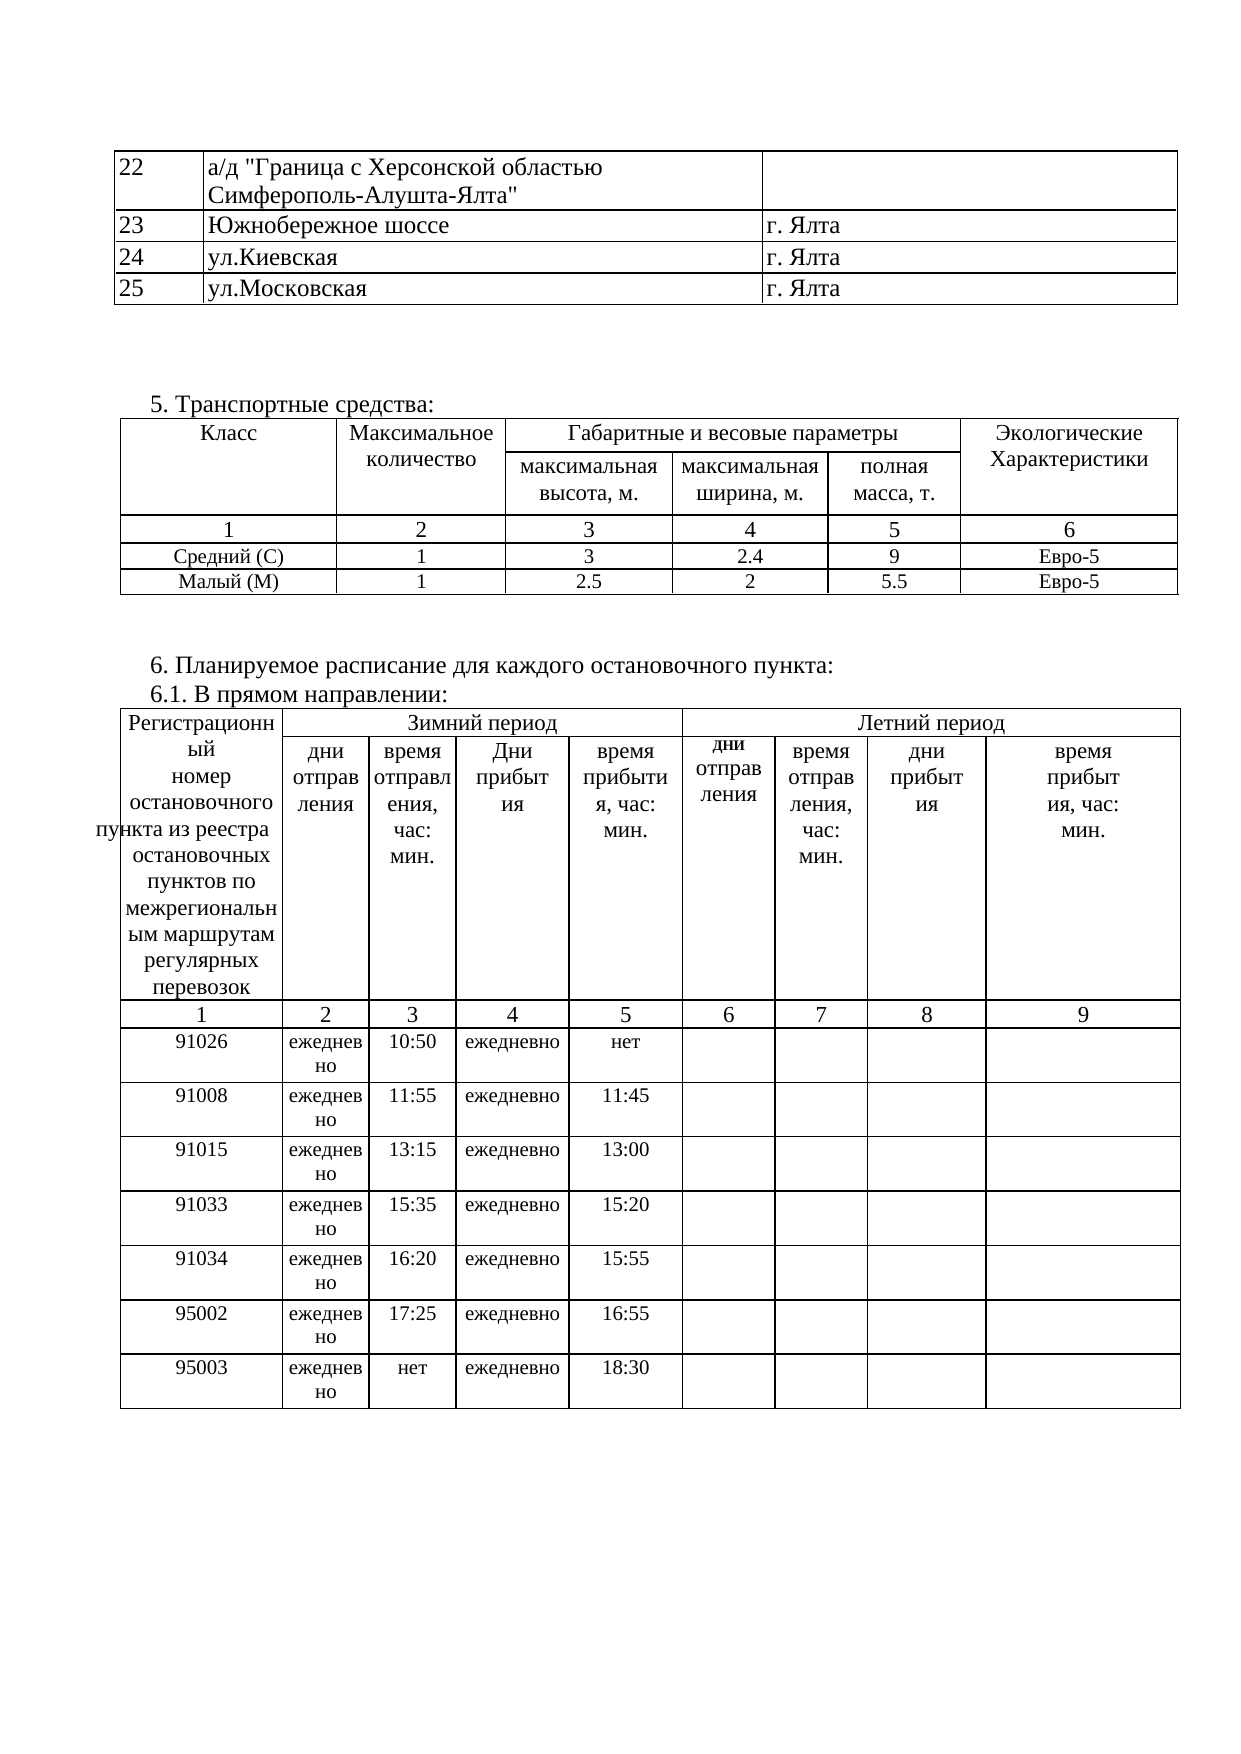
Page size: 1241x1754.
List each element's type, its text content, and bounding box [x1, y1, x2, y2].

table_cell 5 [570, 1001, 682, 1027]
table_cell 6 [961, 516, 1177, 542]
table_cell [763, 152, 1177, 209]
table_cell время отправл ения, час: мин. [370, 737, 455, 999]
table_cell ежедневно [283, 1246, 368, 1299]
table_cell 25 [115, 273, 203, 303]
table_cell дни отправ ления [283, 737, 368, 999]
table_cell Средний (С) [121, 544, 336, 568]
table_cell [776, 1029, 867, 1081]
table_cell 15:55 [570, 1246, 682, 1299]
table_cell 91034 [121, 1246, 282, 1299]
text 6. Планируемое расписание для каждого остановочного пункта: [150, 650, 1090, 679]
table_cell 13:15 [370, 1137, 455, 1190]
text 5. Транспортные средства: [150, 389, 1090, 418]
table_cell 6 [683, 1001, 774, 1027]
table_cell [868, 1192, 985, 1244]
table_cell 95003 [121, 1355, 282, 1408]
table_cell [683, 1083, 774, 1136]
table_cell Южнобережное шоссе [204, 211, 762, 241]
table_cell 16:55 [570, 1301, 682, 1353]
table_cell ежедневно [283, 1192, 368, 1244]
table_cell 2 [337, 516, 505, 542]
table_header Максимальное количество [337, 419, 505, 514]
table_cell 24 [115, 242, 203, 272]
table_cell [987, 1192, 1180, 1244]
table_cell [776, 1355, 867, 1408]
table_cell 9 [829, 544, 960, 568]
table_cell [683, 1137, 774, 1190]
table_header Летний период [683, 709, 1180, 736]
table_cell 5.5 [829, 570, 960, 593]
table_cell ежедневно [457, 1301, 568, 1353]
table_cell ежедневно [283, 1137, 368, 1190]
table_cell ежедневно [457, 1137, 568, 1190]
table_cell [683, 1029, 774, 1081]
table_cell полная масса, т. [829, 453, 960, 514]
table_cell время прибыти я, час: мин. [570, 737, 682, 999]
table_cell [987, 1029, 1180, 1081]
table_cell [868, 1137, 985, 1190]
table_cell 91026 [121, 1029, 282, 1081]
table_cell ежедневно [457, 1029, 568, 1081]
table_cell время прибыт ия, час: мин. [987, 737, 1180, 999]
table_cell Малый (М) [121, 570, 336, 593]
table_cell нет [370, 1355, 455, 1408]
table_cell [776, 1301, 867, 1353]
table_cell 3 [506, 516, 672, 542]
table_cell Евро-5 [961, 570, 1177, 593]
table_cell [776, 1137, 867, 1190]
table_cell Евро-5 [961, 544, 1177, 568]
table_cell 4 [673, 516, 827, 542]
table_cell [683, 1301, 774, 1353]
table_header Экологические Характеристики [961, 419, 1177, 514]
table_cell 7 [776, 1001, 867, 1027]
table_cell [776, 1192, 867, 1244]
table_cell [868, 1029, 985, 1081]
table_cell 13:00 [570, 1137, 682, 1190]
table_cell 15:35 [370, 1192, 455, 1244]
table_cell [987, 1301, 1180, 1353]
table_cell [868, 1355, 985, 1408]
table_header Габаритные и весовые параметры [506, 419, 960, 451]
table_cell 23 [115, 210, 203, 241]
table_cell 2.5 [506, 570, 672, 593]
table_cell Дни прибыт ия [457, 737, 568, 999]
table_cell 11:45 [570, 1083, 682, 1136]
table_cell ежедневно [283, 1029, 368, 1081]
table_cell 17:25 [370, 1301, 455, 1353]
table_cell [683, 1355, 774, 1408]
table_cell 3 [506, 544, 672, 568]
table_cell [683, 1246, 774, 1299]
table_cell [204, 152, 762, 209]
table_cell 8 [868, 1001, 985, 1027]
table_cell ежедневно [283, 1083, 368, 1136]
table_cell 18:30 [570, 1355, 682, 1408]
table_cell 2 [283, 1001, 368, 1027]
table_cell 4 [457, 1001, 568, 1027]
table_header Зимний период [283, 709, 682, 736]
table_cell [987, 1137, 1180, 1190]
table_cell ДНИ отправ ления [683, 737, 774, 999]
table_cell максимальная ширина, м. [673, 453, 827, 514]
table_header Класс [121, 419, 336, 514]
table_cell ежедневно [457, 1355, 568, 1408]
table_cell [776, 1246, 867, 1299]
table_cell ежедневно [283, 1301, 368, 1353]
table_cell г. Ялта [763, 272, 1177, 303]
table_cell [987, 1083, 1180, 1136]
table_cell ул.Киевская [204, 242, 762, 272]
table_cell г. Ялта [763, 209, 1177, 241]
table_cell [776, 1083, 867, 1136]
table_cell ежедневно [457, 1083, 568, 1136]
table_cell [987, 1246, 1180, 1299]
text 6.1. В прямом направлении: [150, 679, 1090, 708]
table_cell ежедневно [457, 1246, 568, 1299]
table_cell [683, 1192, 774, 1244]
table_cell 1 [337, 544, 505, 568]
table_cell 11:55 [370, 1083, 455, 1136]
table_cell 1 [121, 1001, 282, 1027]
table_cell 95002 [121, 1301, 282, 1353]
table_cell г. Ялта [763, 241, 1177, 272]
table_cell [868, 1301, 985, 1353]
table_cell 10:50 [370, 1029, 455, 1081]
table_cell 91015 [121, 1137, 282, 1190]
table_cell 2.4 [673, 544, 827, 568]
table_cell 1 [121, 516, 336, 542]
table_cell [868, 1083, 985, 1136]
table_cell 5 [829, 516, 960, 542]
table_cell 22 [115, 152, 203, 209]
table_cell 91033 [121, 1192, 282, 1244]
table_cell 9 [987, 1001, 1180, 1027]
table_cell нет [570, 1029, 682, 1081]
table_cell [868, 1246, 985, 1299]
table_cell 2 [673, 570, 827, 593]
table_cell ул.Московская [204, 274, 762, 303]
table_cell 15:20 [570, 1192, 682, 1244]
table_cell 91008 [121, 1083, 282, 1136]
table_cell максимальная высота, м. [506, 453, 672, 514]
table_cell 1 [337, 570, 505, 593]
table_cell дни прибыт ия [868, 737, 985, 999]
table_header Регистрационный номер остановочного пункта из реестра остановочных пунктов по межрегиональным маршрутам регулярных перевозок [121, 709, 282, 999]
table_cell [987, 1355, 1180, 1408]
table_cell 16:20 [370, 1246, 455, 1299]
table_cell время отправ ления, час: мин. [776, 737, 867, 999]
table_cell ежедневно [457, 1192, 568, 1244]
table_cell ежедневно [283, 1355, 368, 1408]
table_cell 3 [370, 1001, 455, 1027]
